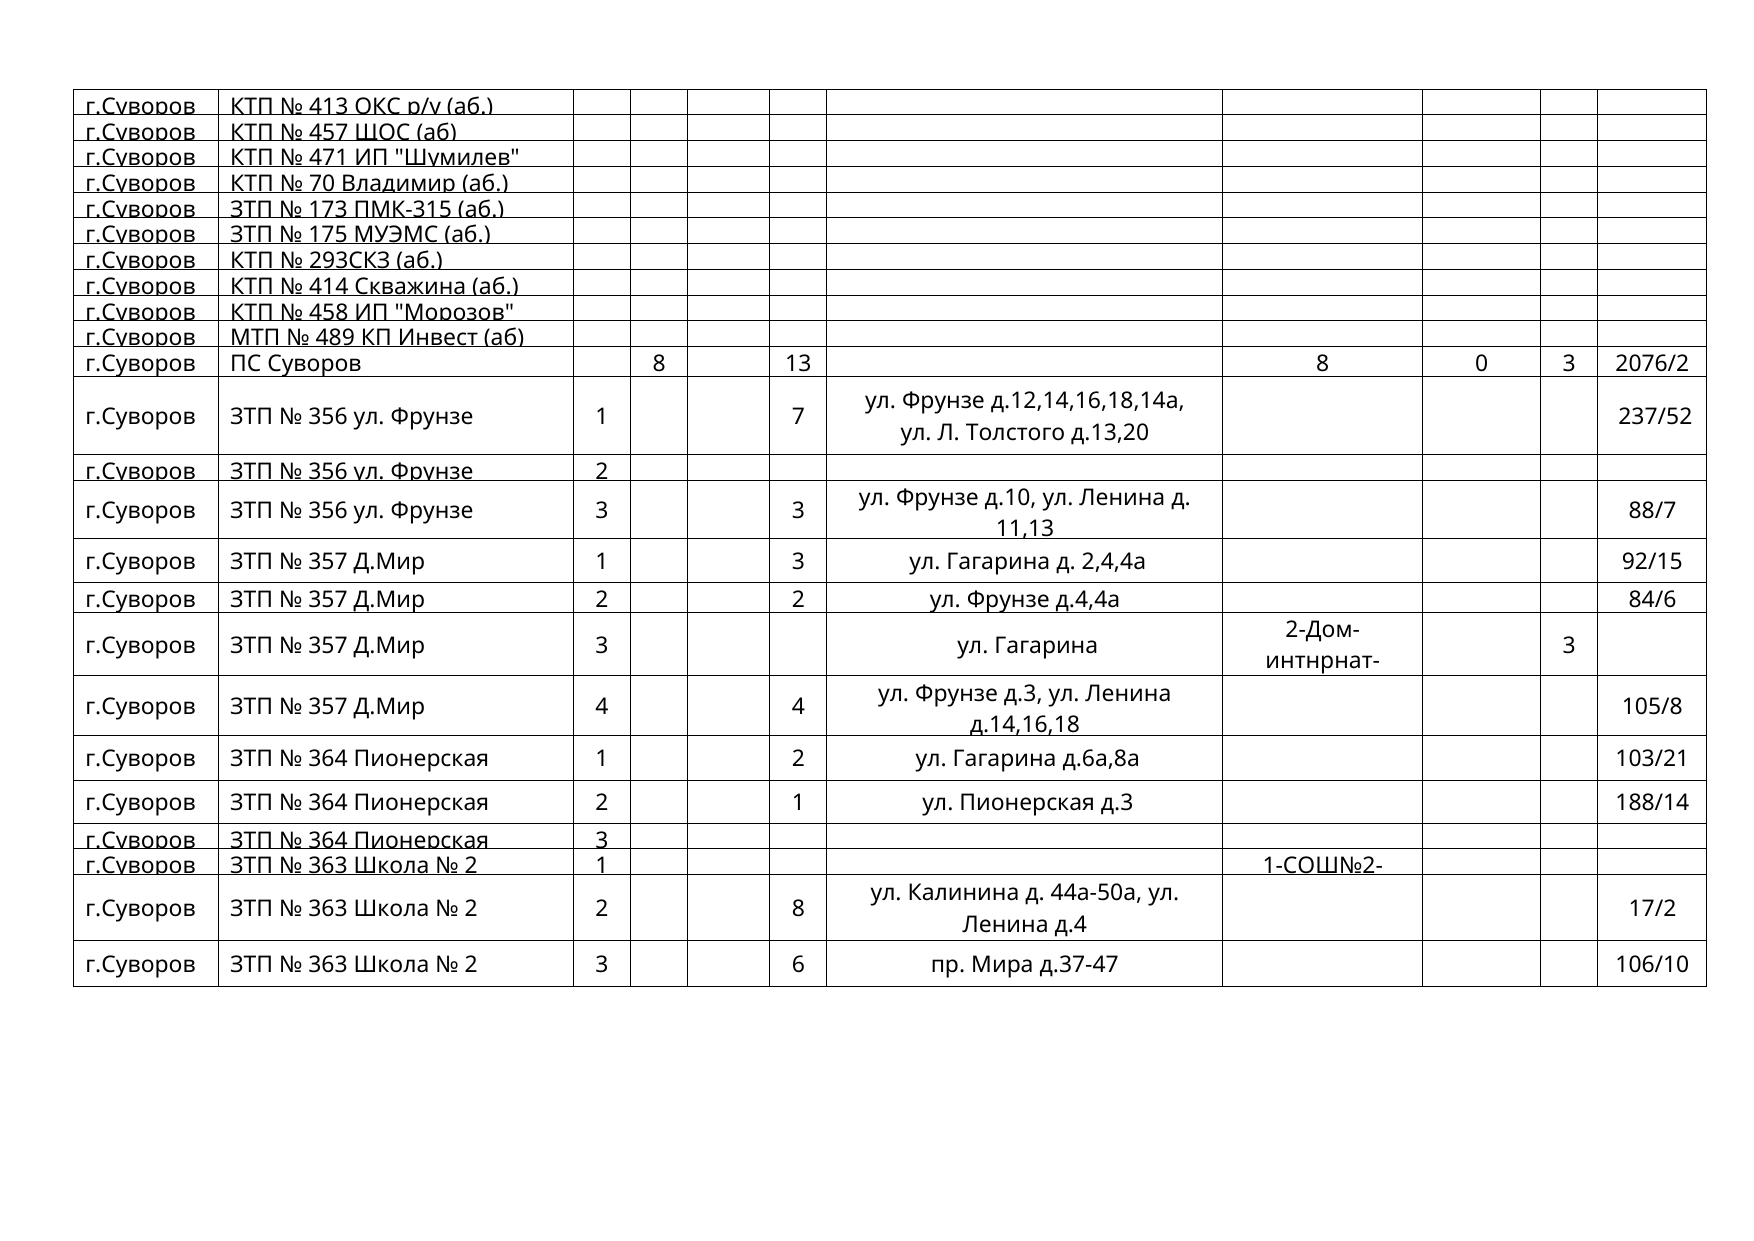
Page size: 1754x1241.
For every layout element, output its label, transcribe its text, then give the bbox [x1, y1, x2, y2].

table_cell [1541, 218, 1597, 243]
table_cell [1423, 781, 1540, 822]
table_cell 1 [574, 377, 630, 454]
table_cell [688, 875, 769, 940]
table_cell [1541, 141, 1597, 166]
table_cell [1541, 270, 1597, 294]
table_cell [1423, 736, 1540, 779]
table_cell [1541, 875, 1597, 940]
table_cell [1598, 141, 1706, 166]
table_cell г.Суворов [74, 539, 218, 582]
table_cell [1223, 875, 1422, 940]
table_cell КТП № 457 ЩОС (аб) [219, 115, 573, 140]
table_cell [688, 244, 769, 269]
table_cell [631, 90, 687, 114]
table_cell [1598, 193, 1706, 217]
table_cell ЗТП № 363 Школа № 2 [219, 875, 573, 940]
table_cell [1223, 583, 1422, 612]
table_cell [688, 455, 769, 480]
table_cell [574, 347, 630, 376]
table_cell [631, 676, 687, 734]
table_cell [827, 167, 1222, 192]
table_cell [631, 583, 687, 612]
table_cell МТП № 489 КП Инвест (аб) [219, 321, 573, 346]
table_cell [574, 270, 630, 294]
table_cell г.Суворов [74, 875, 218, 940]
table_cell [1423, 115, 1540, 140]
table_cell [574, 90, 630, 114]
table_cell г.Суворов [74, 347, 218, 376]
table_cell [631, 321, 687, 346]
table_cell ЗТП № 175 МУЭМС (аб.) [219, 218, 573, 243]
table_cell ул. Гагарина д.6а,8а [827, 736, 1222, 779]
table_cell 92/15 [1598, 539, 1706, 582]
table_cell [1423, 270, 1540, 294]
table_cell [1423, 539, 1540, 582]
table_cell 8 [770, 875, 826, 940]
table_cell [688, 347, 769, 376]
table_cell 2-Дом-интнрнат-104р.Д\С№2-139д. [1223, 613, 1422, 675]
table_cell [827, 141, 1222, 166]
table_cell [770, 115, 826, 140]
table_cell [1423, 218, 1540, 243]
table_cell [770, 455, 826, 480]
table_cell 6 [770, 941, 826, 986]
table_cell [688, 824, 769, 848]
table_cell [1541, 736, 1597, 779]
table_cell [1223, 676, 1422, 734]
table_cell КТП № 413 ОКС р/у (аб.) [219, 90, 573, 114]
table_cell 17/2 [1598, 875, 1706, 940]
table_cell [1541, 849, 1597, 874]
table_cell [827, 347, 1222, 376]
table_cell КТП № 414 Скважина (аб.) [219, 270, 573, 294]
table_cell 3 [574, 824, 630, 848]
table_cell [631, 218, 687, 243]
table_cell [827, 455, 1222, 480]
table_cell [1541, 781, 1597, 822]
table_cell [1541, 676, 1597, 734]
table_cell [631, 941, 687, 986]
table_cell [688, 90, 769, 114]
table_cell [631, 115, 687, 140]
table_cell [1541, 90, 1597, 114]
table_cell г.Суворов [74, 781, 218, 822]
table_cell [631, 455, 687, 480]
table_cell [574, 296, 630, 320]
table_cell [1423, 90, 1540, 114]
table_cell [1223, 455, 1422, 480]
table_cell [770, 321, 826, 346]
table_cell ул. Гагарина [827, 613, 1222, 675]
table_cell [1598, 270, 1706, 294]
table_cell [827, 90, 1222, 114]
table_cell ЗТП № 357 Д.Мир [219, 613, 573, 675]
table_cell [688, 676, 769, 734]
table_cell [1423, 321, 1540, 346]
table_cell [574, 244, 630, 269]
table_cell [574, 321, 630, 346]
table_cell [827, 824, 1222, 848]
table_cell [1541, 115, 1597, 140]
table_cell [1223, 781, 1422, 822]
table_cell 103/21 [1598, 736, 1706, 779]
table_cell [631, 539, 687, 582]
table_cell ЗТП № 364 Пионерская [219, 824, 573, 848]
table_cell г.Суворов [74, 455, 218, 480]
table_cell г.Суворов [74, 167, 218, 192]
table_cell г.Суворов [74, 583, 218, 612]
table_cell [631, 377, 687, 454]
table_cell ул. Пионерская д.3 [827, 781, 1222, 822]
table_cell [1423, 377, 1540, 454]
table_cell 237/52 [1598, 377, 1706, 454]
table_cell [827, 270, 1222, 294]
table_cell [770, 244, 826, 269]
table_cell [574, 115, 630, 140]
table_cell [1423, 296, 1540, 320]
table_cell [688, 849, 769, 874]
table_cell ЗТП № 364 Пионерская [219, 736, 573, 779]
table_cell [770, 270, 826, 294]
table_cell 1 [770, 781, 826, 822]
table_cell г.Суворов [74, 270, 218, 294]
table_cell [1541, 244, 1597, 269]
table_cell [1223, 244, 1422, 269]
table_cell г.Суворов [74, 849, 218, 874]
table_cell [1541, 539, 1597, 582]
table_cell 88/7 [1598, 481, 1706, 538]
table_cell [827, 321, 1222, 346]
table_cell 3 [574, 481, 630, 538]
table_cell [1423, 244, 1540, 269]
table_cell [688, 613, 769, 675]
table_cell пр. Мира д.37-47 [827, 941, 1222, 986]
table_cell [574, 193, 630, 217]
table_cell [1423, 193, 1540, 217]
table_cell ЗТП № 357 Д.Мир [219, 539, 573, 582]
table_cell г.Суворов [74, 296, 218, 320]
table_cell ул. Фрунзе д.3, ул. Ленина д.14,16,18 [827, 676, 1222, 734]
table_cell ЗТП № 363 Школа № 2 [219, 849, 573, 874]
table_cell [770, 296, 826, 320]
table_cell 2 [574, 875, 630, 940]
table_cell [574, 167, 630, 192]
table_cell г.Суворов [74, 736, 218, 779]
table_cell [1223, 270, 1422, 294]
table_cell [1541, 377, 1597, 454]
table_cell [1423, 941, 1540, 986]
table_cell 4 [770, 676, 826, 734]
table_cell [1598, 90, 1706, 114]
table_cell [1598, 824, 1706, 848]
table_cell ул. Калинина д. 44а-50а, ул. Ленина д.4 [827, 875, 1222, 940]
table_cell 3 [1541, 347, 1597, 376]
table_cell ул. Фрунзе д.10, ул. Ленина д. 11,13 [827, 481, 1222, 538]
table_cell [688, 736, 769, 779]
table_cell [631, 781, 687, 822]
table_cell ЗТП № 356 ул. Фрунзе [219, 455, 573, 480]
table_cell г.Суворов [74, 481, 218, 538]
table_cell г.Суворов [74, 824, 218, 848]
table_cell ПС Суворов [219, 347, 573, 376]
table_cell [574, 218, 630, 243]
table_cell [1541, 941, 1597, 986]
table_cell [827, 296, 1222, 320]
table_cell г.Суворов [74, 377, 218, 454]
table_cell г.Суворов [74, 941, 218, 986]
table_cell [1423, 676, 1540, 734]
table_cell [1541, 296, 1597, 320]
table_cell ул. Фрунзе д.12,14,16,18,14а, ул. Л. Толстого д.13,20 [827, 377, 1222, 454]
table_cell 1-СОШ№2-419д. [1223, 849, 1422, 874]
table_cell 1 [574, 849, 630, 874]
table_cell [631, 481, 687, 538]
table_cell [1541, 583, 1597, 612]
table_cell [631, 296, 687, 320]
table_cell 4 [574, 676, 630, 734]
table_cell [1598, 218, 1706, 243]
table_cell 1 [574, 539, 630, 582]
table_cell КТП № 458 ИП "Морозов" (аб.) [219, 296, 573, 320]
table_cell 3 [770, 539, 826, 582]
table_cell [827, 115, 1222, 140]
table_cell [1598, 321, 1706, 346]
table_cell [1598, 613, 1706, 675]
table_cell [770, 167, 826, 192]
table_cell 2 [770, 736, 826, 779]
table_cell КТП № 70 Владимир (аб.) [219, 167, 573, 192]
table_cell 3 [574, 613, 630, 675]
table_cell 2 [574, 583, 630, 612]
table_cell КТП № 471 ИП "Шумилев" (аб) [219, 141, 573, 166]
table_cell 2076/212 [1598, 347, 1706, 376]
table_cell [688, 296, 769, 320]
table_cell 3 [574, 941, 630, 986]
table_cell [1598, 296, 1706, 320]
table_cell [688, 218, 769, 243]
table_cell [631, 270, 687, 294]
table_cell [827, 193, 1222, 217]
table_cell [1541, 167, 1597, 192]
table_cell [1598, 849, 1706, 874]
table_cell КТП № 293СКЗ (аб.) [219, 244, 573, 269]
table_cell ЗТП № 356 ул. Фрунзе [219, 377, 573, 454]
table_cell [688, 539, 769, 582]
table_cell [1223, 115, 1422, 140]
table_cell ул. Гагарина д. 2,4,4а [827, 539, 1222, 582]
table_cell 7 [770, 377, 826, 454]
table_cell [1223, 321, 1422, 346]
table_cell г.Суворов [74, 676, 218, 734]
table_cell [1598, 167, 1706, 192]
table_cell г.Суворов [74, 115, 218, 140]
table_cell ЗТП № 357 Д.Мир [219, 583, 573, 612]
table_cell г.Суворов [74, 193, 218, 217]
table_cell [1223, 296, 1422, 320]
table_cell [827, 244, 1222, 269]
table_cell [1423, 455, 1540, 480]
table_cell ЗТП № 363 Школа № 2 [219, 941, 573, 986]
table_cell г.Суворов [74, 141, 218, 166]
table_cell [1423, 481, 1540, 538]
table_cell г.Суворов [74, 321, 218, 346]
table_cell [1598, 455, 1706, 480]
table_cell [688, 115, 769, 140]
table_cell [1223, 941, 1422, 986]
table_cell 8 [631, 347, 687, 376]
table_cell [688, 781, 769, 822]
table_cell [770, 824, 826, 848]
table_cell [688, 481, 769, 538]
table_cell [1223, 539, 1422, 582]
table_cell [1423, 824, 1540, 848]
table_cell [827, 218, 1222, 243]
table_cell [1223, 824, 1422, 848]
table_cell [631, 193, 687, 217]
table_cell [827, 849, 1222, 874]
table_cell [1223, 736, 1422, 779]
table_cell [770, 613, 826, 675]
table_cell [1223, 90, 1422, 114]
table_cell [770, 849, 826, 874]
table_cell [1223, 193, 1422, 217]
table_cell [1423, 167, 1540, 192]
table_cell ЗТП № 356 ул. Фрунзе [219, 481, 573, 538]
table_cell ЗТП № 173 ПМК-315 (аб.) [219, 193, 573, 217]
table_cell [631, 736, 687, 779]
table_cell [688, 193, 769, 217]
table_cell ЗТП № 364 Пионерская [219, 781, 573, 822]
table_cell г.Суворов [74, 90, 218, 114]
table_cell [1423, 849, 1540, 874]
table_cell [770, 218, 826, 243]
table_cell [688, 141, 769, 166]
table_cell [1223, 377, 1422, 454]
table_cell [1223, 167, 1422, 192]
table_cell [1223, 481, 1422, 538]
table_cell г.Суворов [74, 218, 218, 243]
table_cell г.Суворов [74, 613, 218, 675]
table_cell 8 [1223, 347, 1422, 376]
table_cell 2 [770, 583, 826, 612]
table_cell ЗТП № 357 Д.Мир [219, 676, 573, 734]
table_cell 188/14 [1598, 781, 1706, 822]
table_cell 1 [574, 736, 630, 779]
table_cell [1423, 613, 1540, 675]
table_cell 105/8 [1598, 676, 1706, 734]
table_cell [770, 193, 826, 217]
table_cell [688, 167, 769, 192]
table_cell [1541, 824, 1597, 848]
table_cell [688, 377, 769, 454]
table_cell г.Суворов [74, 244, 218, 269]
table_cell 84/6 [1598, 583, 1706, 612]
table_cell [770, 90, 826, 114]
table_cell [631, 613, 687, 675]
table_cell [1423, 141, 1540, 166]
table_cell [631, 167, 687, 192]
table_cell [1541, 193, 1597, 217]
table_cell [688, 270, 769, 294]
table_cell [631, 849, 687, 874]
table_cell [688, 321, 769, 346]
table_cell 106/10 [1598, 941, 1706, 986]
table_cell 3 [1541, 613, 1597, 675]
table_cell [631, 141, 687, 166]
table_cell 2 [574, 781, 630, 822]
table_cell [631, 244, 687, 269]
table_cell ул. Фрунзе д.4,4а [827, 583, 1222, 612]
table_cell [1598, 115, 1706, 140]
table_cell [1423, 875, 1540, 940]
table_cell [1541, 455, 1597, 480]
table_cell [1223, 218, 1422, 243]
table_cell [1423, 583, 1540, 612]
table_cell [1541, 321, 1597, 346]
table_cell 3 [770, 481, 826, 538]
table_cell [770, 141, 826, 166]
table_cell [688, 583, 769, 612]
table_cell 0 [1423, 347, 1540, 376]
table_cell [631, 875, 687, 940]
table_cell [574, 141, 630, 166]
table_cell [631, 824, 687, 848]
table_cell [1541, 481, 1597, 538]
table_cell 135 [770, 347, 826, 376]
table_cell 2 [574, 455, 630, 480]
table_cell [688, 941, 769, 986]
table_cell [1598, 244, 1706, 269]
table_cell [1223, 141, 1422, 166]
